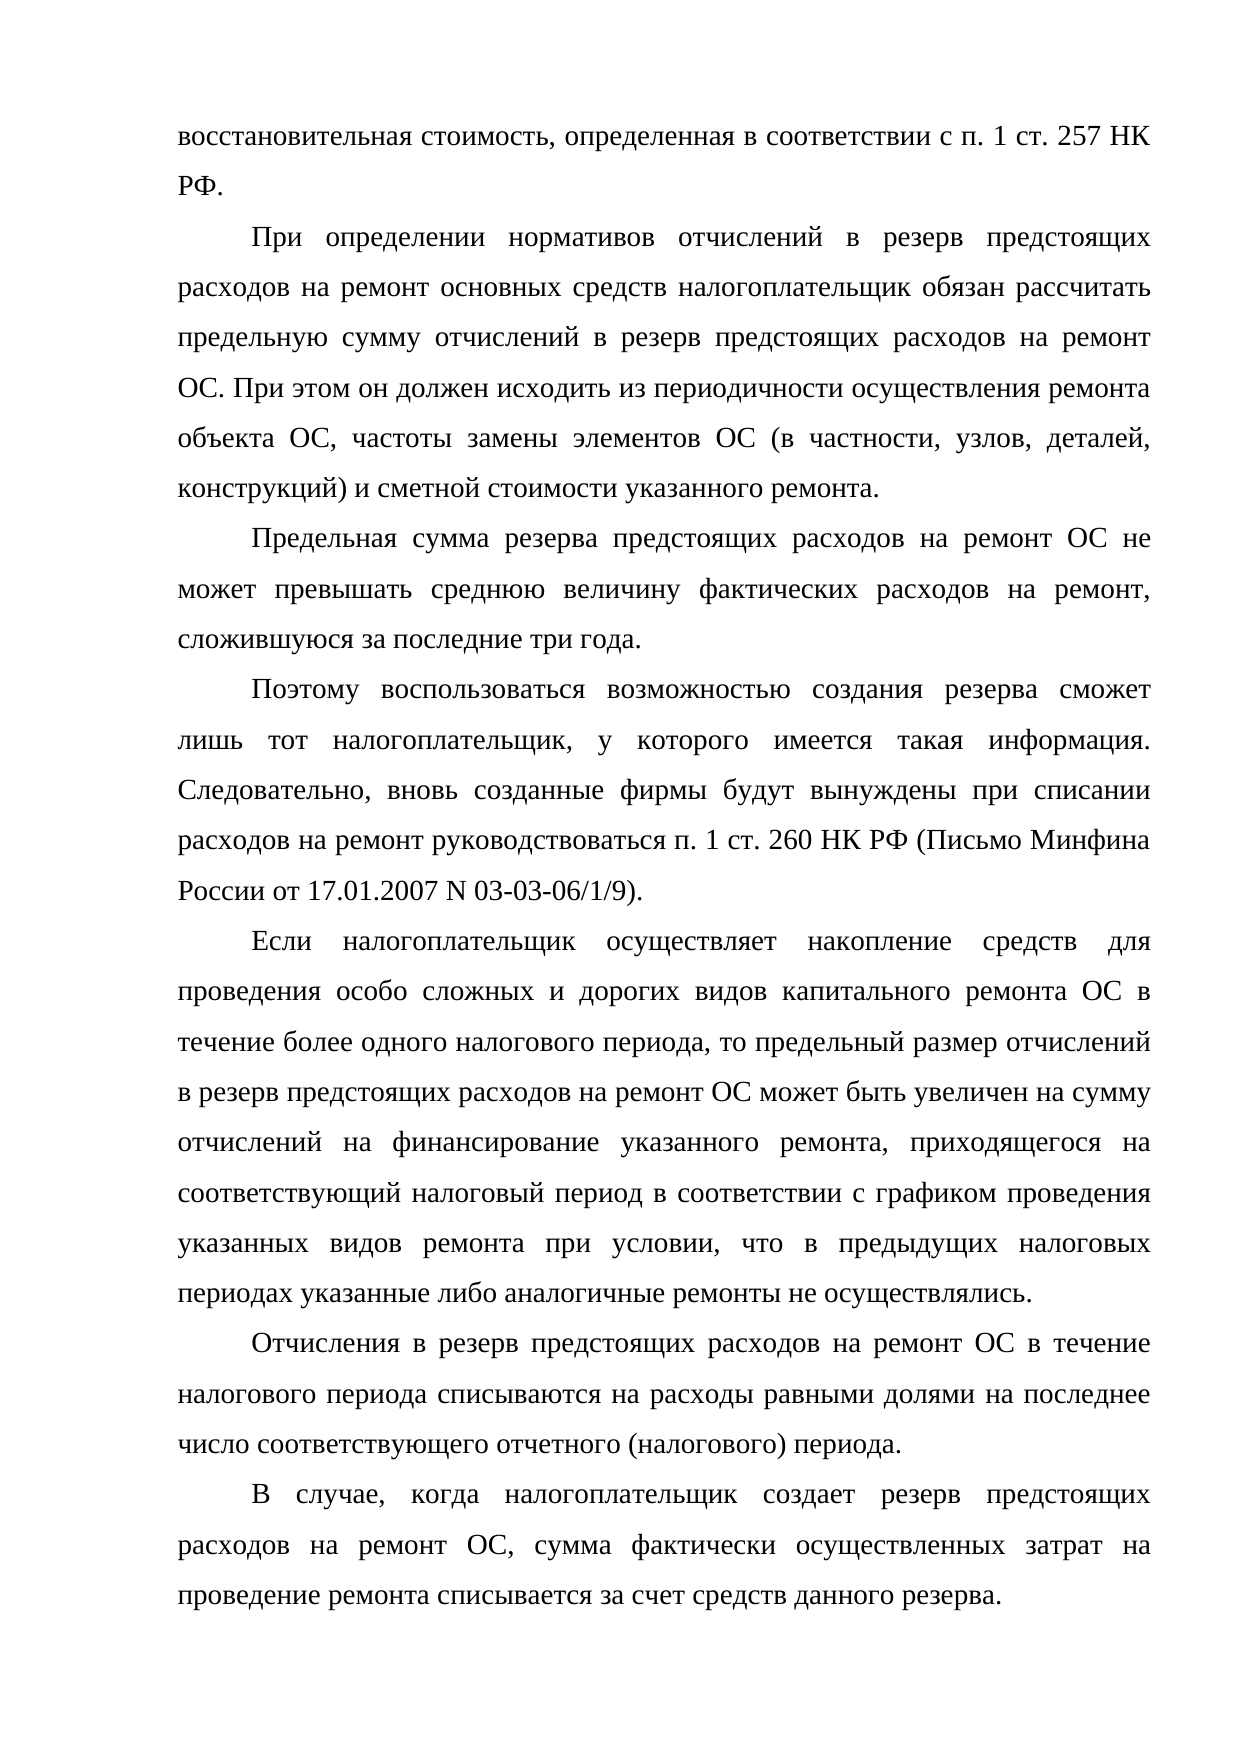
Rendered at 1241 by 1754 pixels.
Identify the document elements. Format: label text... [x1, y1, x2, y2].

text Поэтому воспользоваться возможностью создания резерва сможет лишь тот налогоплательщик, у которого имеется такая информация. Следовательно, вновь созданные фирмы будут вынуждены при списании расходов на ремонт руководствоваться п. 1 ст. 260 НК РФ (Письмо Минфина России от 17.01.2007 N 03-03-06/1/9). [177, 672, 1152, 906]
text При определении нормативов отчислений в резерв предстоящих расходов на ремонт основных средств налогоплательщик обязан рассчитать предельную сумму отчислений в резерв предстоящих расходов на ремонт ОС. При этом он должен исходить из периодичности осуществления ремонта объекта ОС, частоты замены элементов ОС (в частности, узлов, деталей, конструкций) и сметной стоимости указанного ремонта. [177, 219, 1152, 504]
text В случае, когда налогоплательщик создает резерв предстоящих расходов на ремонт ОС, сумма фактически осуществленных затрат на проведение ремонта списывается за счет средств данного резерва. [177, 1477, 1152, 1611]
text Предельная сумма резерва предстоящих расходов на ремонт ОС не может превышать среднюю величину фактических расходов на ремонт, сложившуюся за последние три года. [177, 521, 1152, 655]
text Отчисления в резерв предстоящих расходов на ремонт ОС в течение налогового периода списываются на расходы равными долями на последнее число соответствующего отчетного (налогового) периода. [177, 1326, 1152, 1460]
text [177, 118, 1152, 202]
text Если налогоплательщик осуществляет накопление средств для проведения особо сложных и дорогих видов капитального ремонта ОС в течение более одного налогового периода, то предельный размер отчислений в резерв предстоящих расходов на ремонт ОС может быть увеличен на сумму отчислений на финансирование указанного ремонта, приходящегося на соответствующий налоговый период в соответствии с графиком проведения указанных видов ремонта при условии, что в предыдущих налоговых периодах указанные либо аналогичные ремонты не осуществлялись. [177, 923, 1152, 1309]
